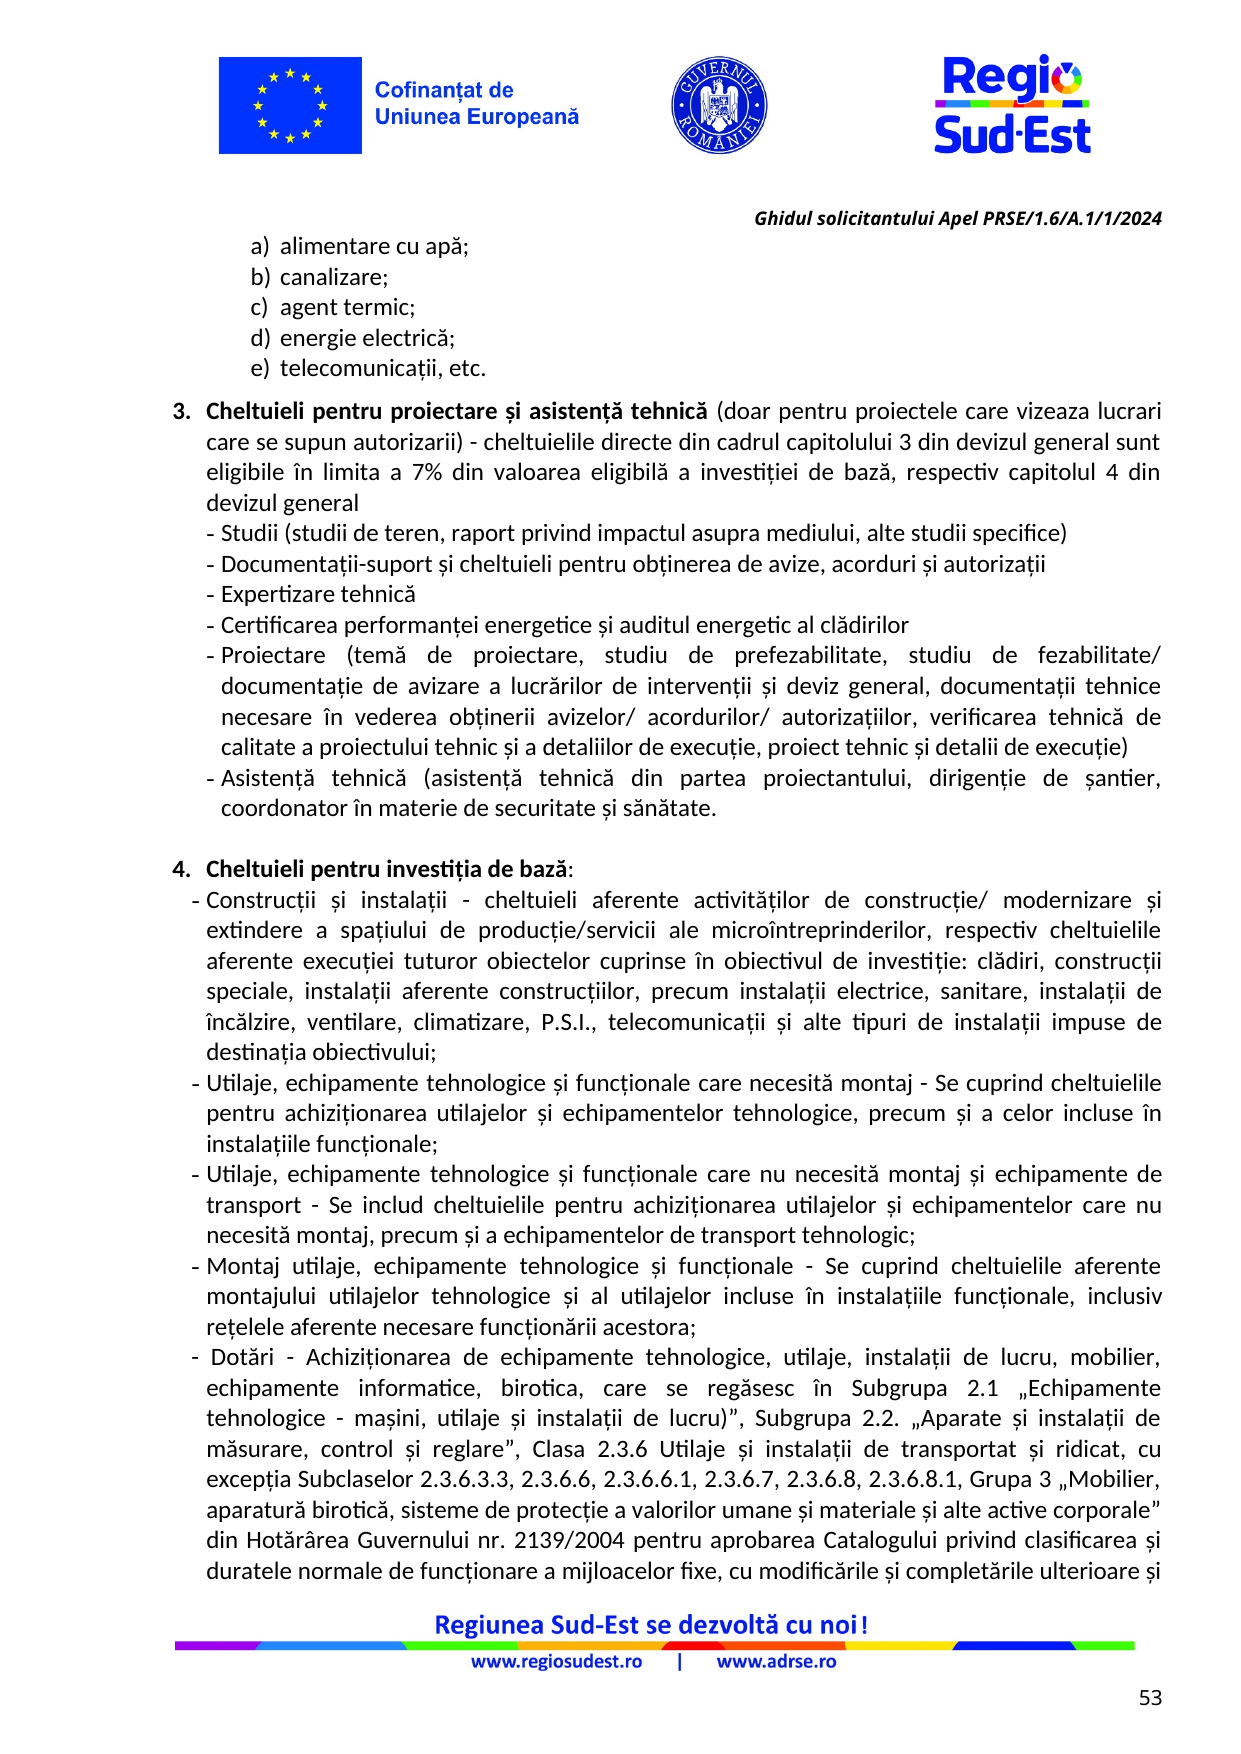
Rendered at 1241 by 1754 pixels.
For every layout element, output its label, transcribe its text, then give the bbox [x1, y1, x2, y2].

list Studii (studii de teren, raport privind impactul asupra mediului, alte studii specifice) [206, 517, 1162, 548]
list Construcții și instalații - cheltuieli aferente activităţilor de construcție/ modernizare și extindere a spațiului de producție/servicii ale microîntreprinderilor, respectiv cheltuielile aferente execuţiei tuturor obiectelor cuprinse în obiectivul de investiţie: clădiri, construcţii speciale, instalaţii aferente construcţiilor, precum instalaţii electrice, sanitare, instalaţii de încălzire, ventilare, climatizare, P.S.I., telecomunicaţii şi alte tipuri de instalaţii impuse de destinaţia obiectivului; [191, 884, 1162, 1067]
list Expertizare tehnică [206, 578, 1162, 609]
list Utilaje, echipamente tehnologice și funcționale care necesită montaj - Se cuprind cheltuielile pentru achiziţionarea utilajelor şi echipamentelor tehnologice, precum şi a celor incluse în instalaţiile funcţionale; [191, 1067, 1162, 1158]
picture [175, 1614, 1135, 1671]
picture [218, 54, 1091, 155]
list Proiectare (temă de proiectare, studiu de prefezabilitate, studiu de fezabilitate/ documentație de avizare a lucrărilor de intervenții și deviz general, documentații tehnice necesare în vederea obținerii avizelor/ acordurilor/ autorizațiilor, verificarea tehnică de calitate a proiectului tehnic și a detaliilor de execuție, proiect tehnic și detalii de execuție) [206, 639, 1162, 762]
list agent termic; [250, 291, 1162, 322]
list Montaj utilaje, echipamente tehnologice și funcționale - Se cuprind cheltuielile aferente montajului utilajelor tehnologice şi al utilajelor incluse în instalaţiile funcţionale, inclusiv reţelele aferente necesare funcţionării acestora; [191, 1250, 1162, 1342]
list canalizare; [250, 261, 1162, 291]
list energie electrică; [250, 322, 1162, 352]
list Certificarea performanței energetice și auditul energetic al clădirilor [206, 609, 1162, 639]
list Cheltuieli pentru investiţia de bază: [191, 853, 1162, 884]
list alimentare cu apă; [250, 230, 1162, 261]
list Utilaje, echipamente tehnologice și funcționale care nu necesită montaj și echipamente de transport - Se includ cheltuielile pentru achiziţionarea utilajelor şi echipamentelor care nu necesită montaj, precum şi a echipamentelor de transport tehnologic; [191, 1158, 1162, 1250]
list telecomunicaţii, etc. [250, 352, 1162, 383]
list Cheltuieli pentru proiectare și asistență tehnică (doar pentru proiectele care vizeaza lucrari care se supun autorizarii) - cheltuielile directe din cadrul capitolului 3 din devizul general sunt eligibile în limita a 7% din valoarea eligibilă a investiției de bază, respectiv capitolul 4 din devizul general [191, 395, 1162, 517]
list Asistență tehnică (asistență tehnică din partea proiectantului, dirigenție de șantier, coordonator în materie de securitate și sănătate. [206, 762, 1162, 823]
list Documentații-suport și cheltuieli pentru obținerea de avize, acorduri și autorizații [206, 548, 1162, 578]
